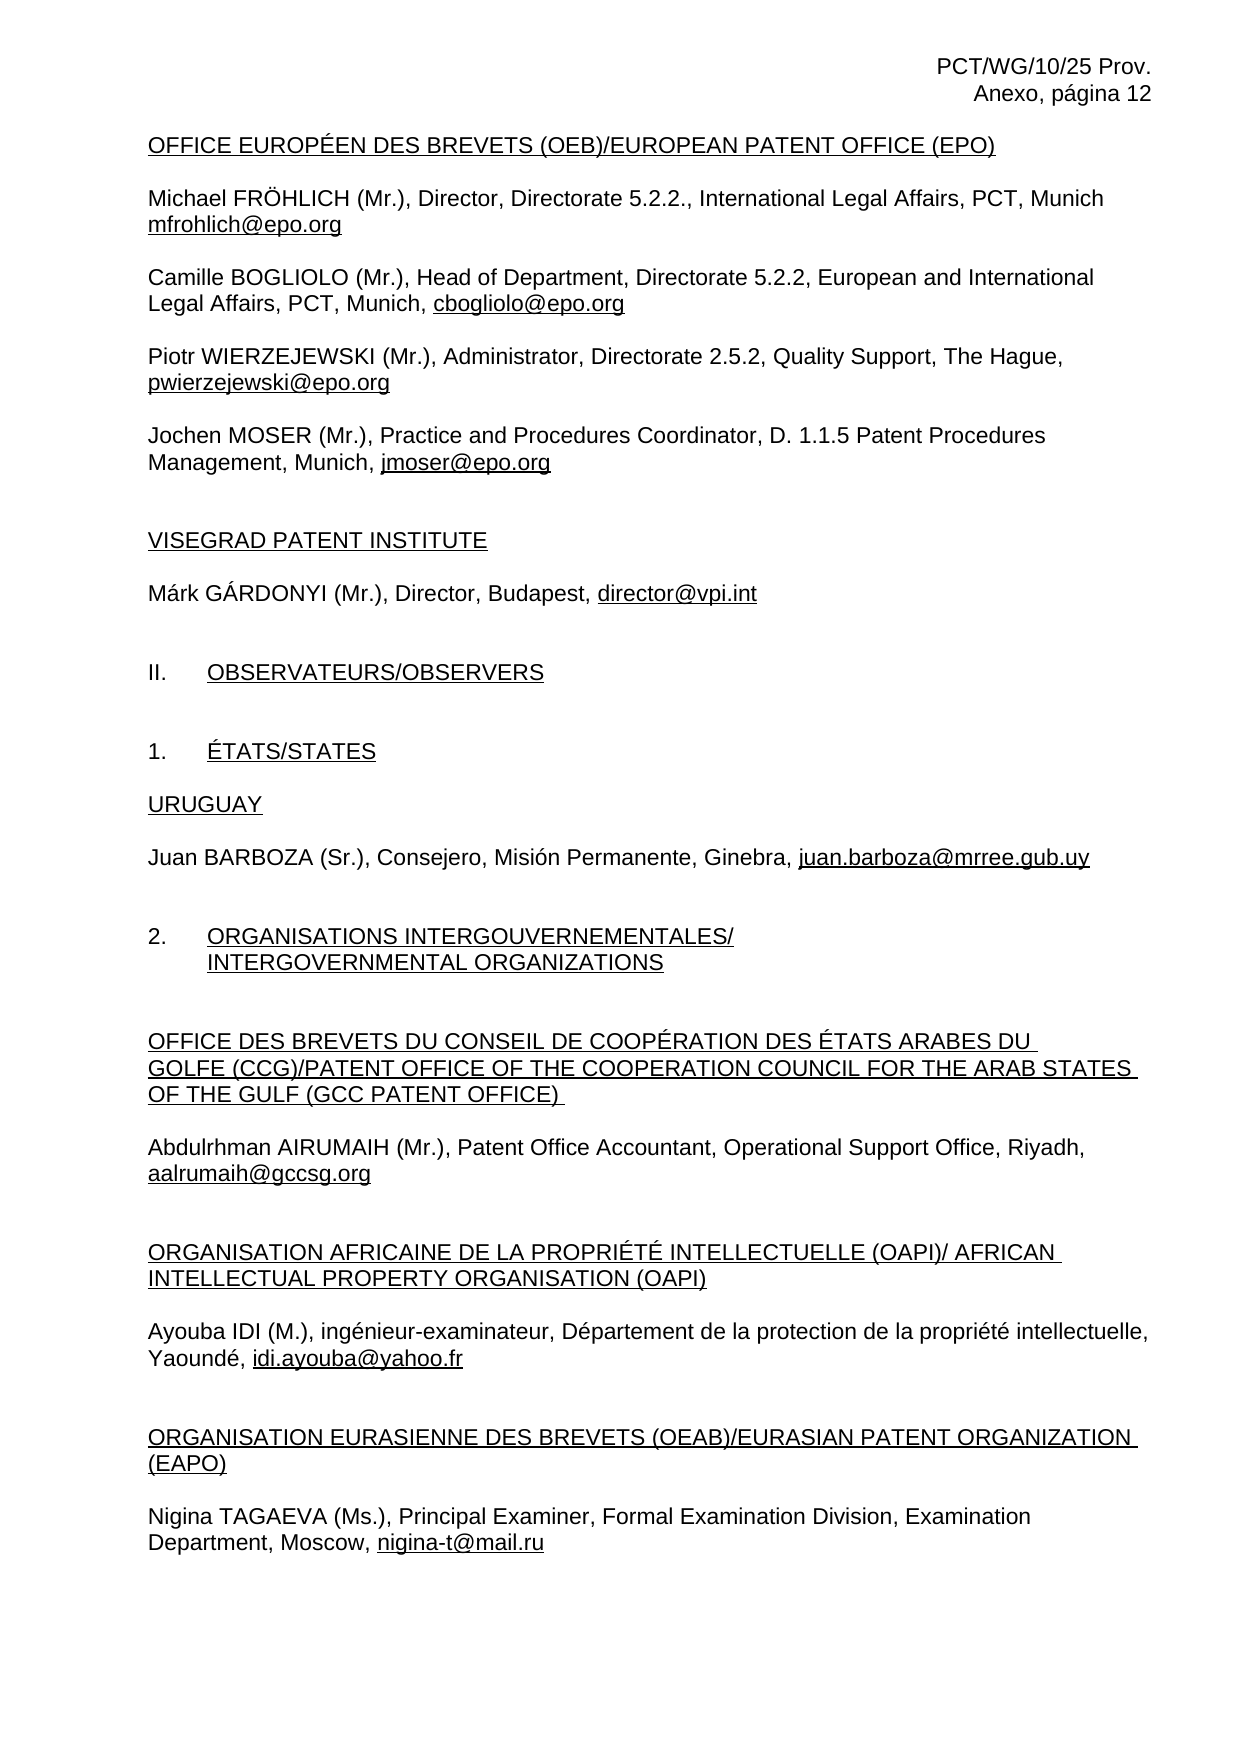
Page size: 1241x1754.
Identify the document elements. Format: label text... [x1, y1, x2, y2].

subtitle 2. ORGANISATIONS INTERGOUVERNEMENTALES/ [148, 923, 1152, 949]
text OFFICE EUROPÉEN DES BREVETS (OEB)/EUROPEAN PATENT OFFICE (EPO) [148, 132, 1152, 158]
text Abdulrhman AIRUMAIH (Mr.), Patent Office Accountant, Operational Support Office, Riyadh, aalrumaih@gccsg.org [148, 1134, 1152, 1186]
text ORGANISATION AFRICAINE DE LA PROPRIÉTÉ INTELLECTUELLE (OAPI)/ AFRICAN INTELLECTUAL PROPERTY ORGANISATION (OAPI) [148, 1239, 1152, 1292]
text URUGUAY [148, 791, 1152, 817]
text GOLFE (CCG)/PATENT OFFICE OF THE COOPERATION COUNCIL FOR THE ARAB STATES OF THE GULF (GCC PATENT OFFICE) [148, 1054, 1152, 1107]
text Jochen MOSER (Mr.), Practice and Procedures Coordinator, D. 1.1.5 Patent Procedures Management, Munich, jmoser@epo.org [148, 422, 1152, 475]
text Márk GÁRDONYI (Mr.), Director, Budapest, director@vpi.int [148, 580, 1152, 607]
text Nigina TAGAEVA (Ms.), Principal Examiner, Formal Examination Division, Examination Department, Moscow, nigina-t@mail.ru [148, 1503, 1152, 1555]
text ORGANISATION EURASIENNE DES BREVETS (OEAB)/EURASIAN PATENT ORGANIZATION (EAPO) [148, 1423, 1152, 1476]
text OFFICE DES BREVETS DU CONSEIL DE COOPÉRATION DES ÉTATS ARABES DU [148, 1028, 1152, 1054]
text Camille BOGLIOLO (Mr.), Head of Department, Directorate 5.2.2, European and International Legal Affairs, PCT, Munich, cbogliolo@epo.org [148, 264, 1152, 317]
subtitle INTERGOVERNMENTAL ORGANIZATIONS [148, 949, 1152, 976]
text 1. ÉTATS/STATES [148, 738, 1152, 765]
subtitle II. OBSERVATEURS/OBSERVERS [148, 659, 1152, 686]
text Michael FRÖHLICH (Mr.), Director, Directorate 5.2.2., International Legal Affairs, PCT, Munich [148, 185, 1152, 211]
text Juan BARBOZA (Sr.), Consejero, Misión Permanente, Ginebra, juan.barboza@mrree.gub.uy [148, 844, 1152, 870]
text Ayouba IDI (M.), ingénieur-examinateur, Département de la protection de la propriété intellectuelle, Yaoundé, idi.ayouba@yahoo.fr [148, 1318, 1152, 1371]
text mfrohlich@epo.org [148, 211, 1152, 238]
text Piotr WIERZEJEWSKI (Mr.), Administrator, Directorate 2.5.2, Quality Support, The Hague, pwierzejewski@epo.org [148, 343, 1152, 396]
text VISEGRAD PATENT INSTITUTE [148, 527, 1152, 554]
